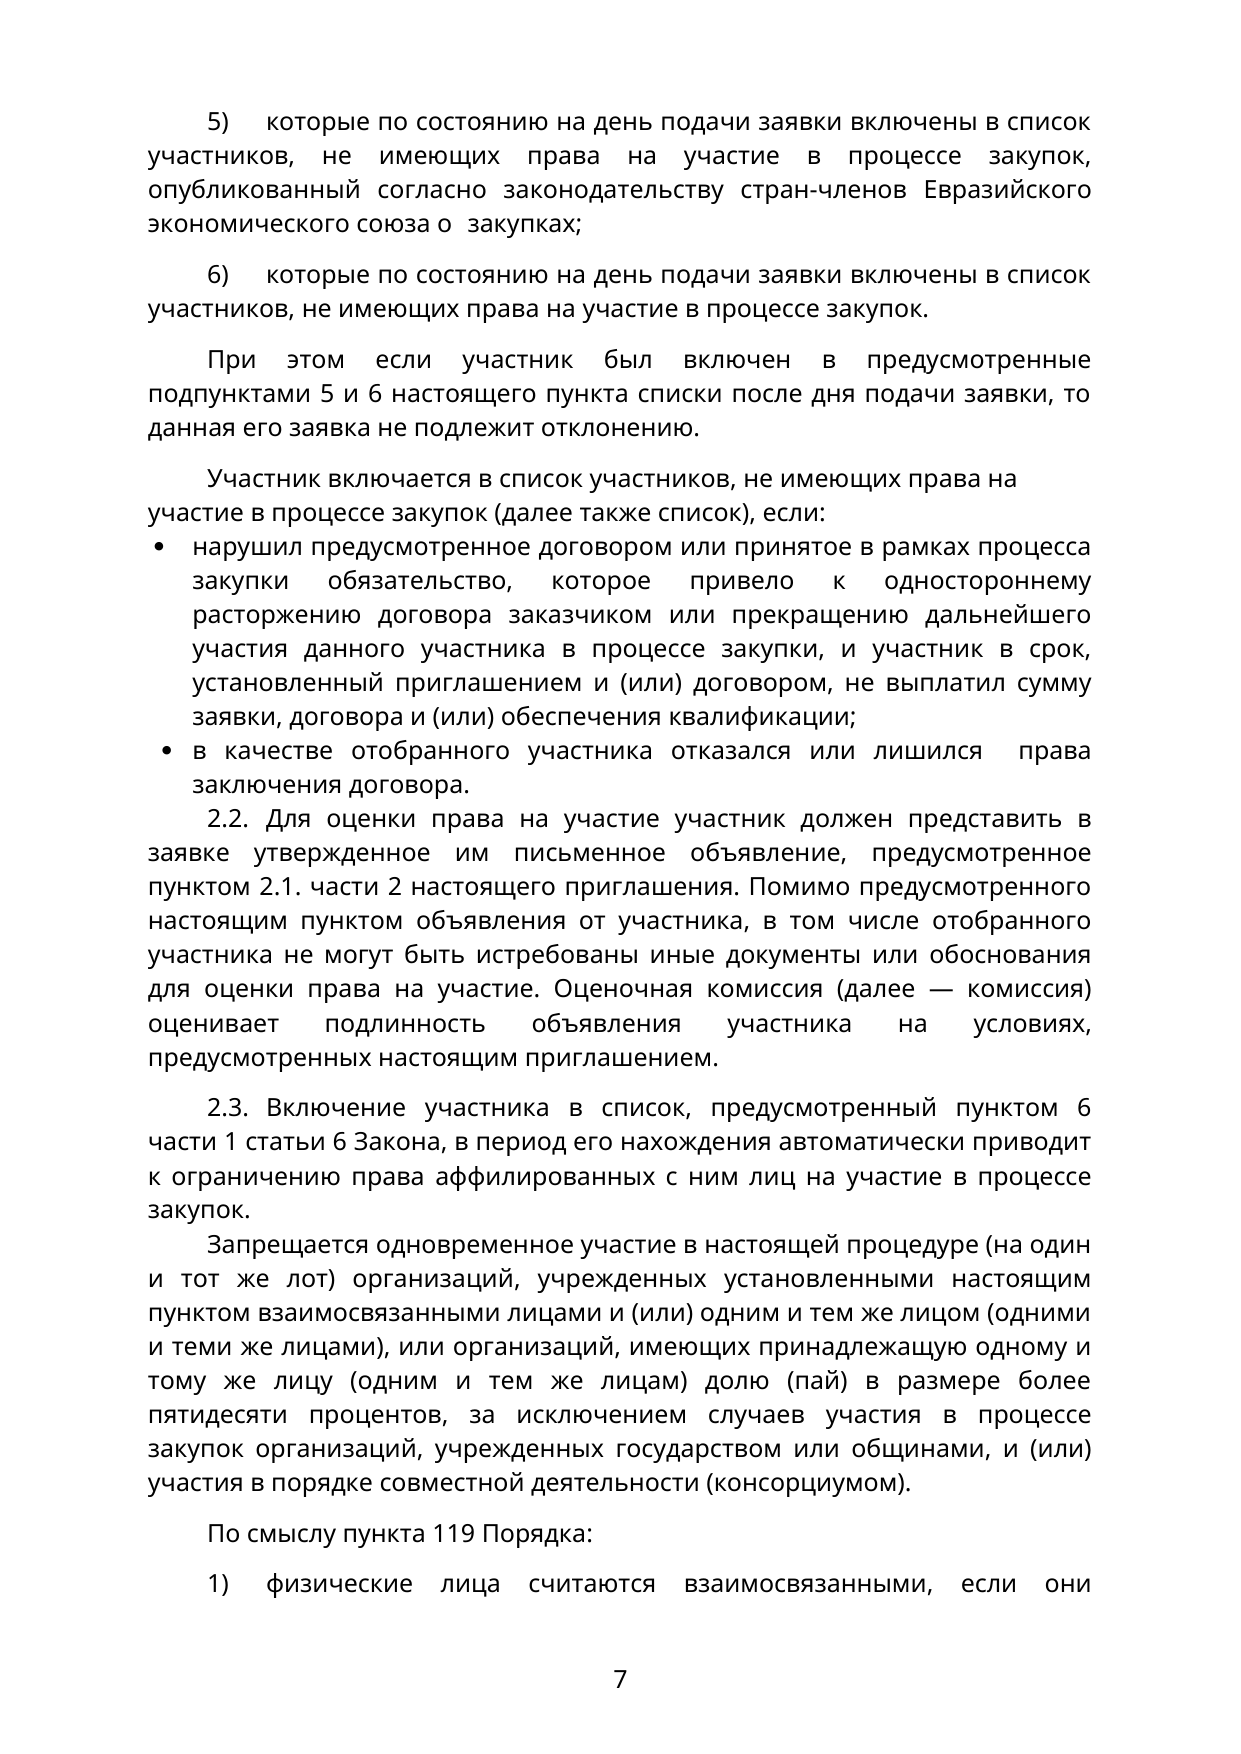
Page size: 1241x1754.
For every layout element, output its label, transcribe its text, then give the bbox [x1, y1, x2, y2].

text Запрещается одновременное участие в настоящей процедуре (на один и тот же лот) организаций, учрежденных установленными настоящим пунктом взаимосвязанными лицами и (или) одним и тем же лицом (одними и теми же лицами), или организаций, имеющих принадлежащую одному и тому же лицу (одним и тем же лицам) долю (пай) в размере более пятидесяти процентов, за исключением случаев участия в процессе закупок организаций, учрежденных государством или общинами, и (или) участия в порядке совместной деятельности (консорциумом). [148, 1226, 1092, 1499]
text При этом если участник был включен в предусмотренные подпунктами 5 и 6 настоящего пункта списки после дня подачи заявки, то данная его заявка не подлежит отклонению. [148, 341, 1092, 443]
text 6) которые по состоянию на день подачи заявки включены в список участников, не имеющих права на участие в процессе закупок. [148, 257, 1092, 325]
text По смыслу пункта 119 Порядка: [148, 1515, 1092, 1549]
list в качестве отобранного участника отказался или лишился права заключения договора. [162, 733, 1092, 801]
text 2.2. Для оценки права на участие участник должен представить в заявке утвержденное им письменное объявление, предусмотренное пунктом 2.1. части 2 настоящего приглашения. Помимо предусмотренного настоящим пунктом объявления от участника, в том числе отобранного участника не могут быть истребованы иные документы или обоснования для оценки права на участие. Оценочная комиссия (далее — комиссия) оценивает подлинность объявления участника на условиях, предусмотренных настоящим приглашением. [148, 801, 1092, 1073]
text 5) которые по состоянию на день подачи заявки включены в список участников, не имеющих права на участие в процессе закупок, опубликованный согласно законодательству стран-членов Евразийского экономического союза о закупках; [148, 103, 1092, 240]
text 2.3. Включение участника в список, предусмотренный пунктом 6 части 1 статьи 6 Закона, в период его нахождения автоматически приводит к ограничению права аффилированных с ним лиц на участие в процессе закупок. [148, 1090, 1092, 1226]
text Участник включается в список участников, не имеющих права на участие в процессе закупок (далее также список), если: [148, 460, 1092, 528]
list нарушил предусмотренное договором или принятое в рамках процесса закупки обязательство, которое привело к одностороннему расторжению договора заказчиком или прекращению дальнейшего участия данного участника в процессе закупки, и участник в срок, установленный приглашением и (или) договором, не выплатил сумму заявки, договора и (или) обеспечения квалификации; [154, 528, 1092, 733]
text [148, 1566, 1092, 1600]
